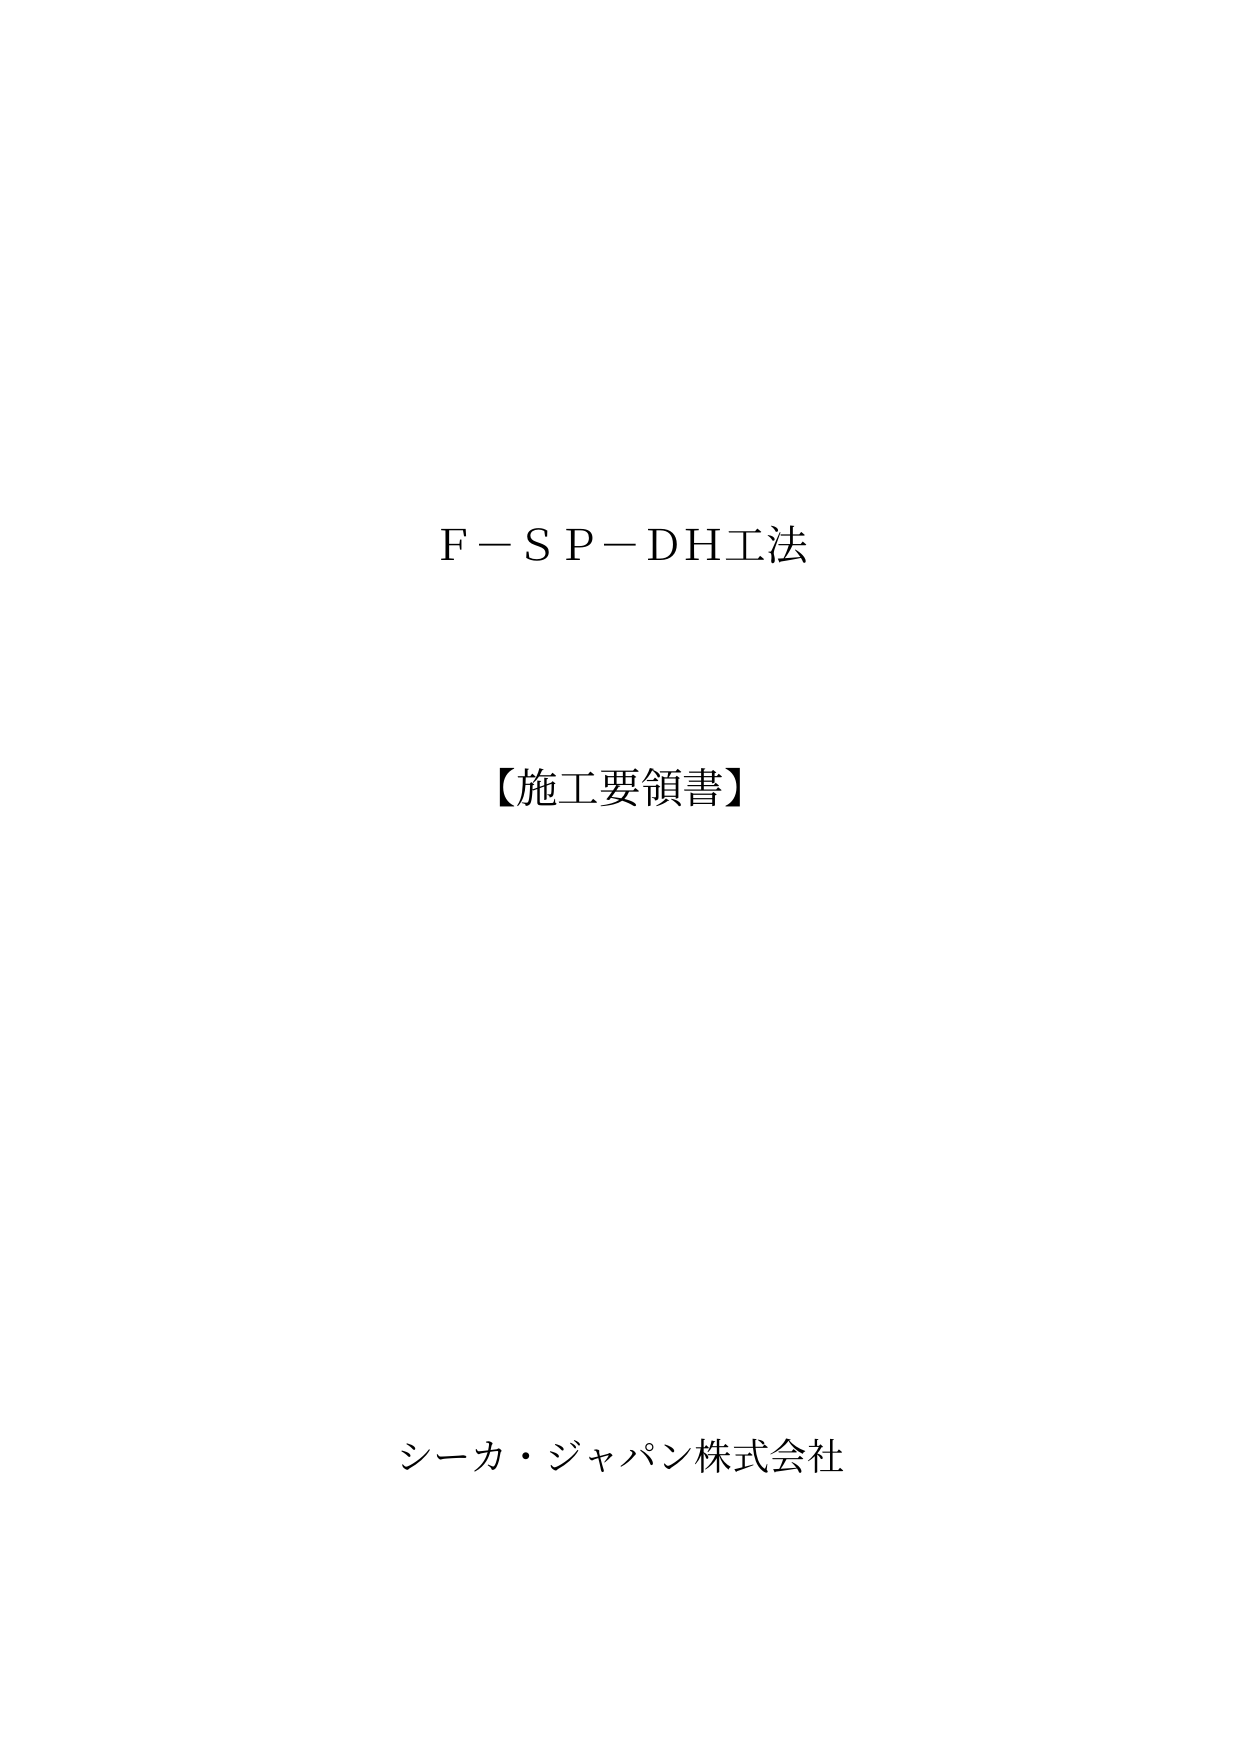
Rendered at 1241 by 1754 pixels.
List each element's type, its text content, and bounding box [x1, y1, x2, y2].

text 【施工要領書】 [177, 755, 1063, 816]
text シーカ・ジャパン株式会社 [177, 1424, 1063, 1485]
text Ｆ－ＳＰ－ＤＨ工法 [177, 512, 1063, 572]
